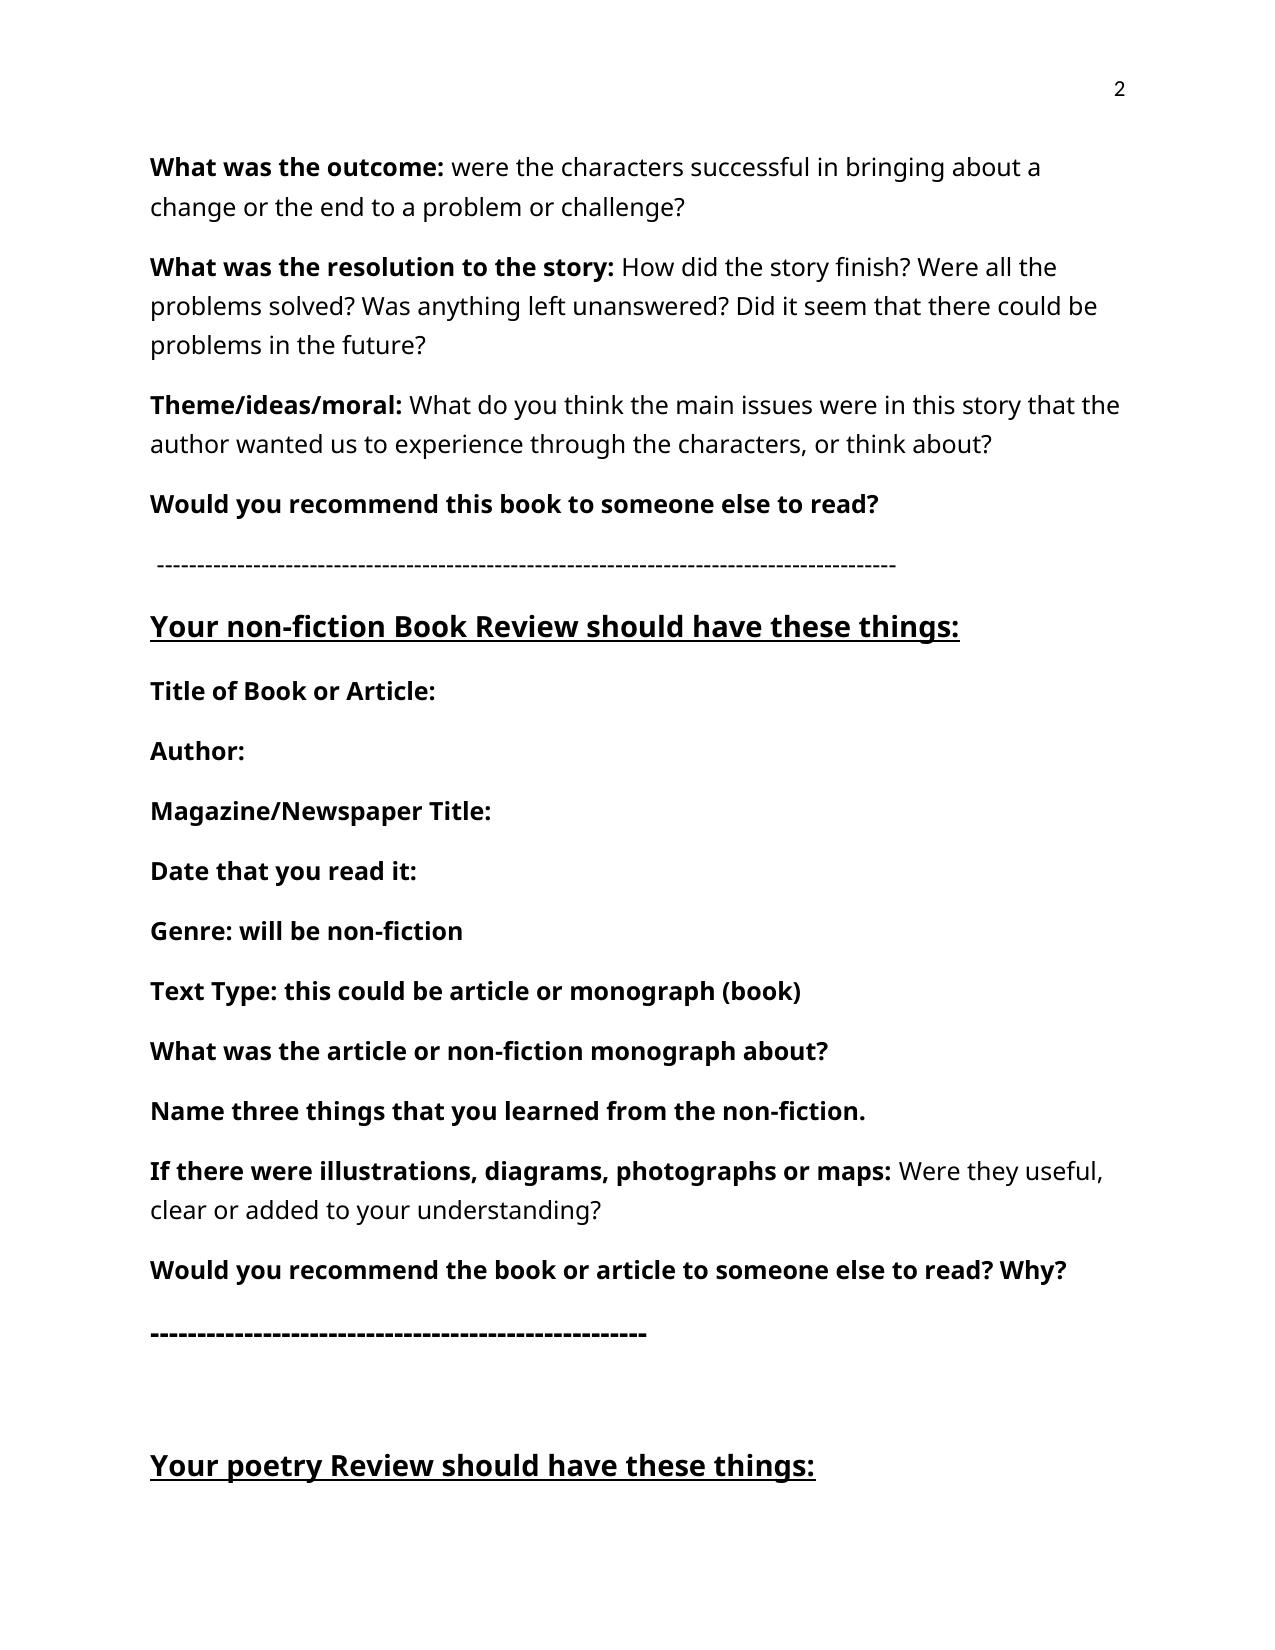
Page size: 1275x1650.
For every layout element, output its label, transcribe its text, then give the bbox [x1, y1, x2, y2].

text Your poetry Review should have these things: [150, 1445, 1125, 1485]
text Magazine/Newspaper Title: [150, 793, 1125, 827]
text Text Type: this could be article or monograph (book) [150, 973, 1125, 1007]
text Your non-fiction Book Review should have these things: [150, 607, 1125, 646]
text Theme/ideas/moral: What do you think the main issues were in this story that the author wanted us to experience through the characters, or think about? [150, 387, 1125, 461]
text Author: [150, 733, 1125, 767]
text Would you recommend the book or article to someone else to read? Why? [150, 1252, 1125, 1286]
text Would you recommend this book to someone else to read? [150, 487, 1125, 521]
text What was the resolution to the story: How did the story finish? Were all the problems solved? Was anything left unanswered? Did it seem that there could be problems in the future? [150, 249, 1125, 362]
text Title of Book or Article: [150, 673, 1125, 707]
text -------------------------------------------------------------------------------------------- [150, 547, 1125, 581]
text What was the outcome: were the characters successful in bringing about a change or the end to a problem or challenge? [150, 150, 1125, 223]
text ----------------------------------------------------- [150, 1312, 1125, 1352]
text Name three things that you learned from the non-fiction. [150, 1093, 1125, 1127]
text Genre: will be non-fiction [150, 913, 1125, 947]
text If there were illustrations, diagrams, photographs or maps: Were they useful, clear or added to your understanding? [150, 1153, 1125, 1226]
text What was the article or non-fiction monograph about? [150, 1033, 1125, 1067]
text Date that you read it: [150, 853, 1125, 887]
